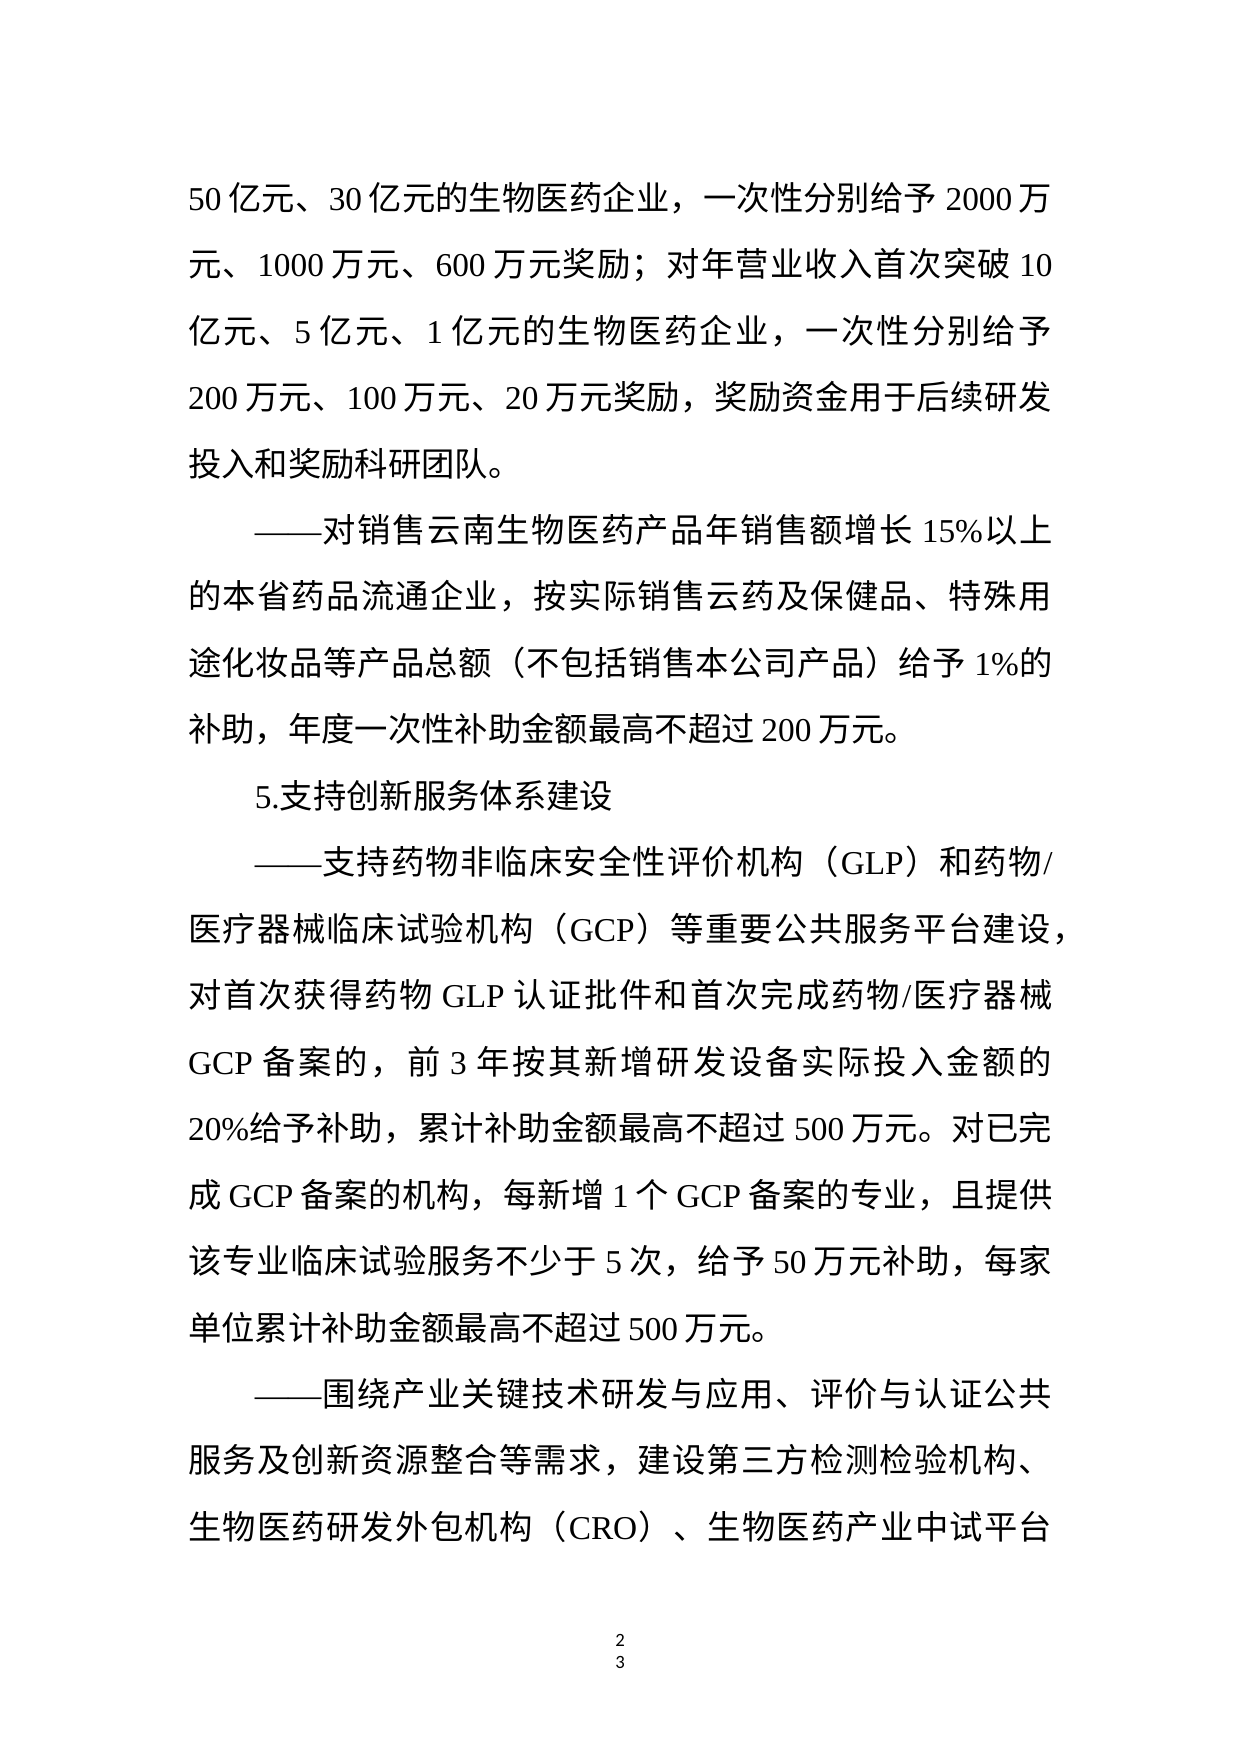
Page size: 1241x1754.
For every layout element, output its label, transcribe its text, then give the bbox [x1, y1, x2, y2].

text 5.支持创新服务体系建设 [188, 761, 1052, 827]
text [188, 162, 1052, 495]
text ——对销售云南生物医药产品年销售额增长15%以上的本省药品流通企业，按实际销售云药及保健品、特殊用途化妆品等产品总额（不包括销售本公司产品）给予1%的补助，年度一次性补助金额最高不超过200万元。 [188, 495, 1052, 761]
text ——支持药物非临床安全性评价机构（GLP）和药物/医疗器械临床试验机构（GCP）等重要公共服务平台建设，对首次获得药物GLP认证批件和首次完成药物/医疗器械GCP备案的，前3年按其新增研发设备实际投入金额的20%给予补助，累计补助金额最高不超过500万元。对已完成GCP备案的机构，每新增1个GCP备案的专业，且提供该专业临床试验服务不少于5次，给予50万元补助，每家单位累计补助金额最高不超过500万元。 [188, 827, 1052, 1359]
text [188, 1359, 1052, 1558]
